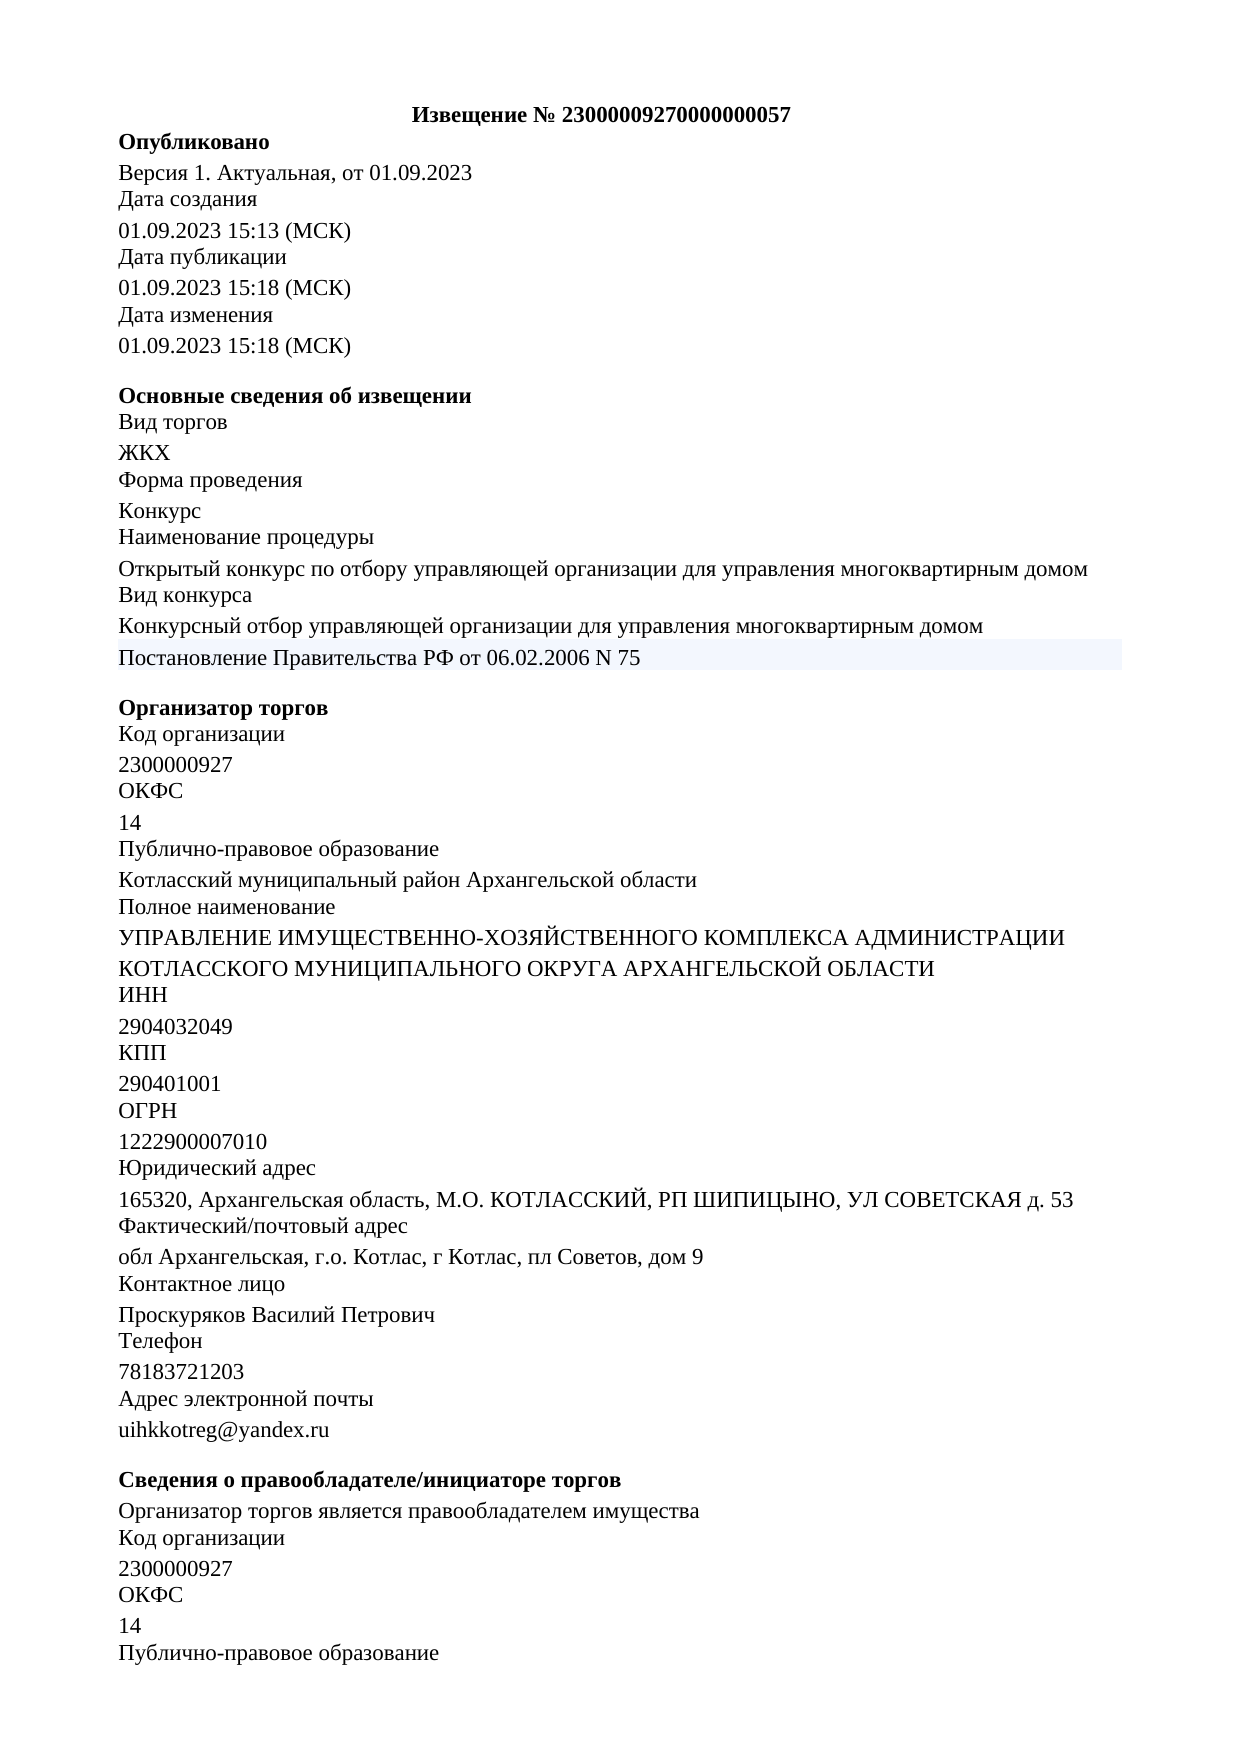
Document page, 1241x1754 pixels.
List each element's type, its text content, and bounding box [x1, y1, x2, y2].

text 01.09.2023 15:13 (МСК) [118, 212, 1122, 243]
text Организатор торгов [118, 670, 1122, 720]
text Дата изменения [118, 301, 1122, 327]
text Дата публикации [118, 243, 1122, 269]
text Конкурсный отбор управляющей организации для управления многоквартирным домом [118, 607, 1122, 639]
text 290401001 [118, 1066, 1122, 1097]
text обл Архангельская, г.о. Котлас, г Котлас, пл Советов, дом 9 [118, 1238, 1122, 1269]
text Котласский муниципальный район Архангельской области [118, 861, 1122, 893]
text Контактное лицо [118, 1269, 1122, 1296]
text uihkkotreg@yandex.ru [118, 1411, 1122, 1442]
text Сведения о правообладателе/инициаторе торгов [118, 1442, 1122, 1492]
text Основные сведения об извещении [118, 358, 1122, 408]
text Версия 1. Актуальная, от 01.09.2023 [118, 154, 1122, 185]
text 78183721203 [118, 1353, 1122, 1385]
text 2300000927 [118, 1550, 1122, 1581]
text Публично-правовое образование [118, 835, 1122, 861]
text ОГРН [118, 1097, 1122, 1123]
text 2300000927 [118, 746, 1122, 777]
text УПРАВЛЕНИЕ ИМУЩЕСТВЕННО-ХОЗЯЙСТВЕННОГО КОМПЛЕКСА АДМИНИСТРАЦИИ КОТЛАССКОГО МУНИЦИПАЛЬНОГО ОКРУГА АРХАНГЕЛЬСКОЙ ОБЛАСТИ [118, 919, 1122, 982]
text Юридический адрес [118, 1154, 1122, 1181]
text Извещение № 23000009270000000057 [118, 59, 1084, 128]
text ОКФС [118, 1581, 1122, 1608]
text Вид торгов [118, 408, 1122, 434]
text Дата создания [118, 185, 1122, 212]
text 14 [118, 1608, 1122, 1639]
text ИНН [118, 982, 1122, 1008]
text Код организации [118, 720, 1122, 746]
text 2904032049 [118, 1008, 1122, 1039]
text ОКФС [118, 777, 1122, 804]
text Телефон [118, 1327, 1122, 1353]
text Форма проведения [118, 466, 1122, 492]
text Организатор торгов является правообладателем имущества [118, 1492, 1122, 1524]
text 01.09.2023 15:18 (МСК) [118, 327, 1122, 358]
text Открытый конкурс по отбору управляющей организации для управления многоквартирным домом [118, 550, 1122, 581]
text КПП [118, 1039, 1122, 1066]
text Конкурс [118, 492, 1122, 523]
text Наименование процедуры [118, 523, 1122, 550]
text Полное наименование [118, 893, 1122, 919]
text 165320, Архангельская область, М.О. КОТЛАССКИЙ, РП ШИПИЦЫНО, УЛ СОВЕТСКАЯ д. 53 [118, 1181, 1122, 1212]
text Вид конкурса [118, 581, 1122, 607]
text 01.09.2023 15:18 (МСК) [118, 269, 1122, 301]
text Опубликовано [118, 128, 1084, 154]
text Проскуряков Василий Петрович [118, 1296, 1122, 1327]
text Постановление Правительства РФ от 06.02.2006 N 75 [118, 639, 1122, 670]
text Адрес электронной почты [118, 1385, 1122, 1411]
text 1222900007010 [118, 1123, 1122, 1154]
text ЖКХ [118, 434, 1122, 466]
text Код организации [118, 1524, 1122, 1550]
text 14 [118, 804, 1122, 835]
text Фактический/почтовый адрес [118, 1212, 1122, 1238]
text Публично-правовое образование [118, 1639, 1122, 1665]
